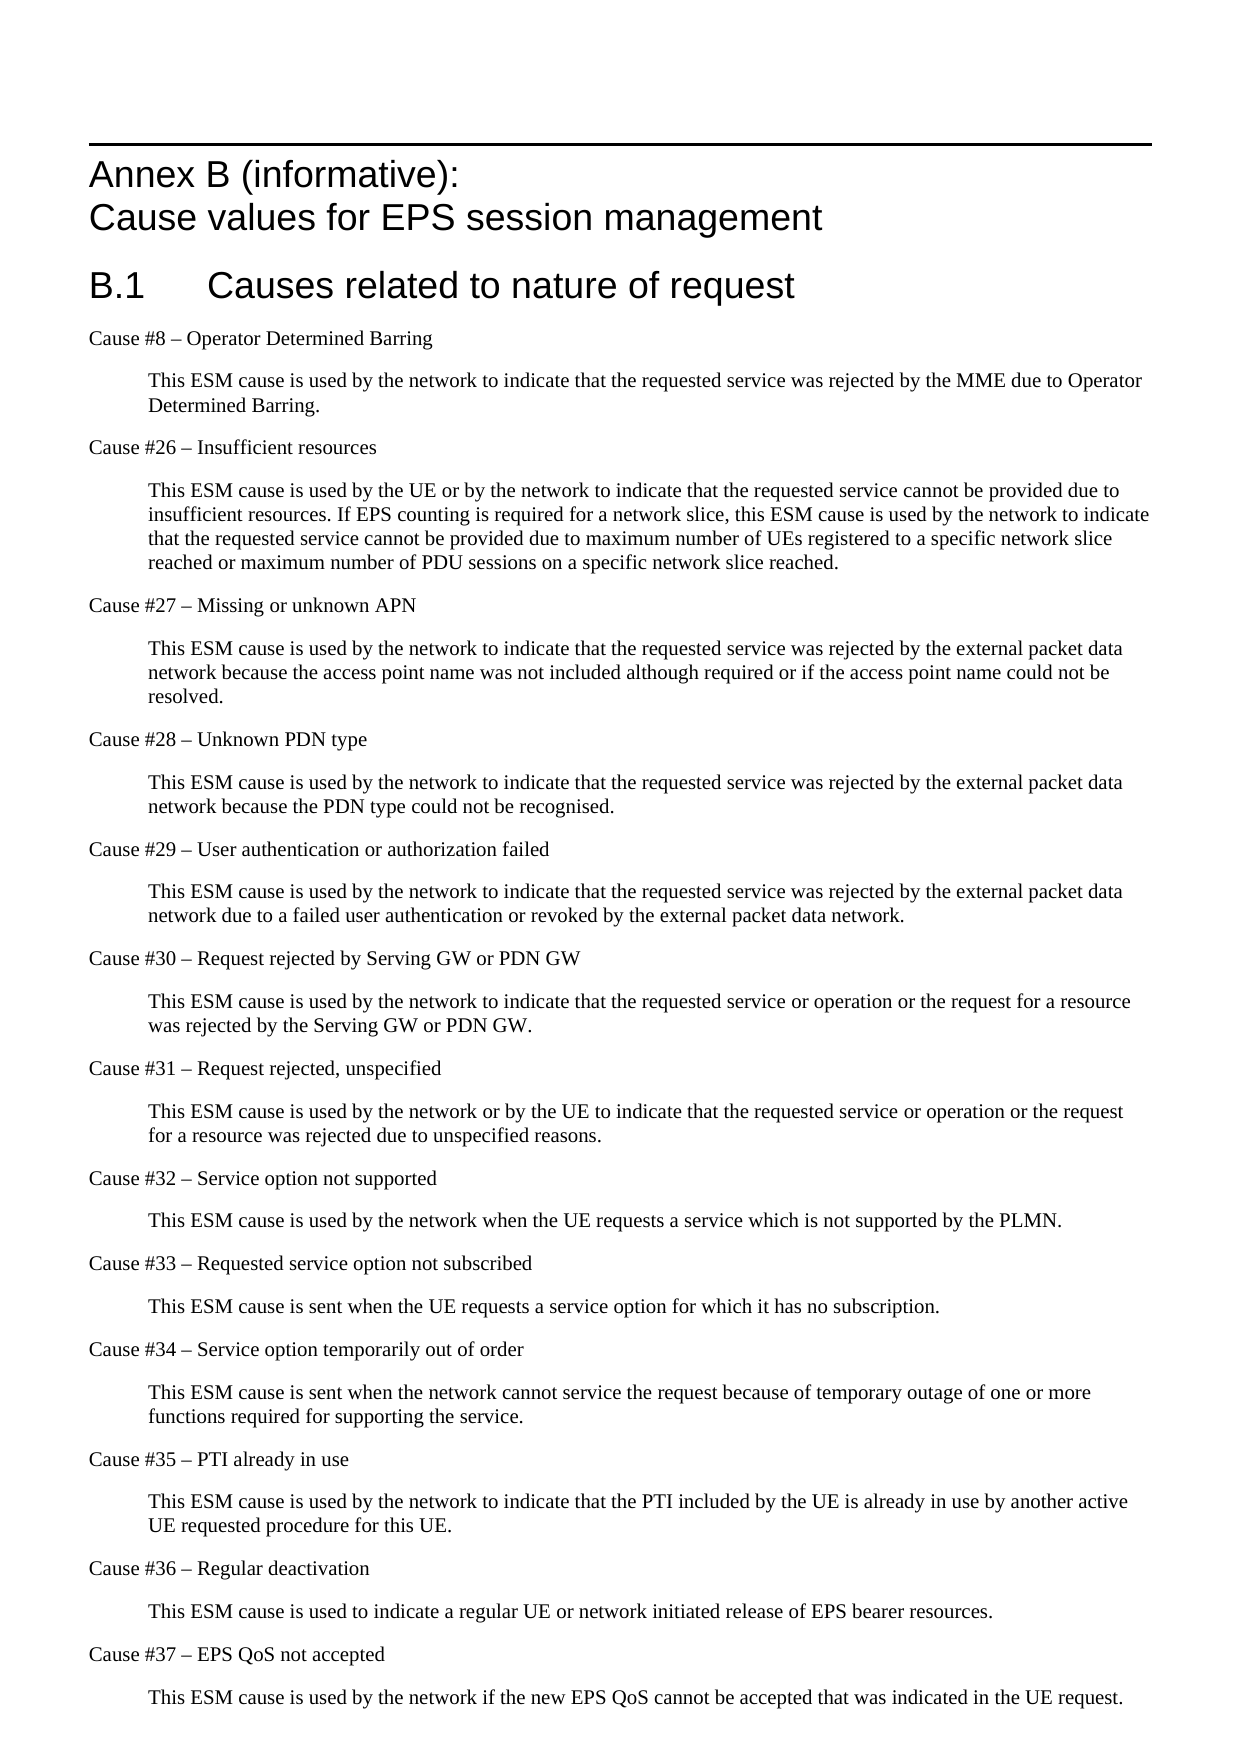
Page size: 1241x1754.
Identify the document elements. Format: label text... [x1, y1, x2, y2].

text Cause #32 – Service option not supported [89, 1166, 1152, 1190]
text This ESM cause is sent when the UE requests a service option for which it has no subscription. [118, 1294, 1152, 1318]
text Cause #29 – User authentication or authorization failed [89, 837, 1152, 861]
text Cause #8 – Operator Determined Barring [89, 326, 1152, 350]
text Cause #36 – Regular deactivation [89, 1556, 1152, 1580]
text This ESM cause is used by the network to indicate that the requested service was rejected by the MME due to Operator Determined Barring. [118, 368, 1152, 417]
text Cause #30 – Request rejected by Serving GW or PDN GW [89, 946, 1152, 970]
text This ESM cause is sent when the network cannot service the request because of temporary outage of one or more functions required for supporting the service. [118, 1380, 1152, 1428]
text Cause #34 – Service option temporarily out of order [89, 1337, 1152, 1361]
text This ESM cause is used by the network or by the UE to indicate that the requested service or operation or the request for a resource was rejected due to unspecified reasons. [118, 1099, 1152, 1147]
text This ESM cause is used by the network to indicate that the requested service was rejected by the external packet data network because the PDN type could not be recognised. [118, 770, 1152, 818]
text This ESM cause is used by the network when the UE requests a service which is not supported by the PLMN. [118, 1208, 1152, 1232]
text Cause #31 – Request rejected, unspecified [89, 1056, 1152, 1080]
subtitle Annex B (informative): Cause values for EPS session management [89, 146, 1152, 239]
text Cause #33 – Requested service option not subscribed [89, 1251, 1152, 1275]
text Cause #37 – EPS QoS not accepted [89, 1642, 1152, 1666]
text Cause #26 – Insufficient resources [89, 435, 1152, 459]
subtitle B.1 Causes related to nature of request [89, 254, 1152, 307]
text This ESM cause is used to indicate a regular UE or network initiated release of EPS bearer resources. [118, 1599, 1152, 1623]
text Cause #28 – Unknown PDN type [89, 727, 1152, 751]
text This ESM cause is used by the UE or by the network to indicate that the requested service cannot be provided due to insufficient resources. If EPS counting is required for a network slice, this ESM cause is used by the network to indicate that the requested service cannot be provided due to maximum number of UEs registered to a specific network slice reached or maximum number of PDU sessions on a specific network slice reached. [118, 478, 1152, 574]
text This ESM cause is used by the network to indicate that the requested service or operation or the request for a resource was rejected by the Serving GW or PDN GW. [118, 989, 1152, 1037]
text This ESM cause is used by the network if the new EPS QoS cannot be accepted that was indicated in the UE request. [118, 1685, 1152, 1709]
text This ESM cause is used by the network to indicate that the PTI included by the UE is already in use by another active UE requested procedure for this UE. [118, 1489, 1152, 1537]
text Cause #35 – PTI already in use [89, 1447, 1152, 1471]
text This ESM cause is used by the network to indicate that the requested service was rejected by the external packet data network due to a failed user authentication or revoked by the external packet data network. [118, 879, 1152, 927]
text Cause #27 – Missing or unknown APN [89, 593, 1152, 617]
text This ESM cause is used by the network to indicate that the requested service was rejected by the external packet data network because the access point name was not included although required or if the access point name could not be resolved. [118, 636, 1152, 708]
